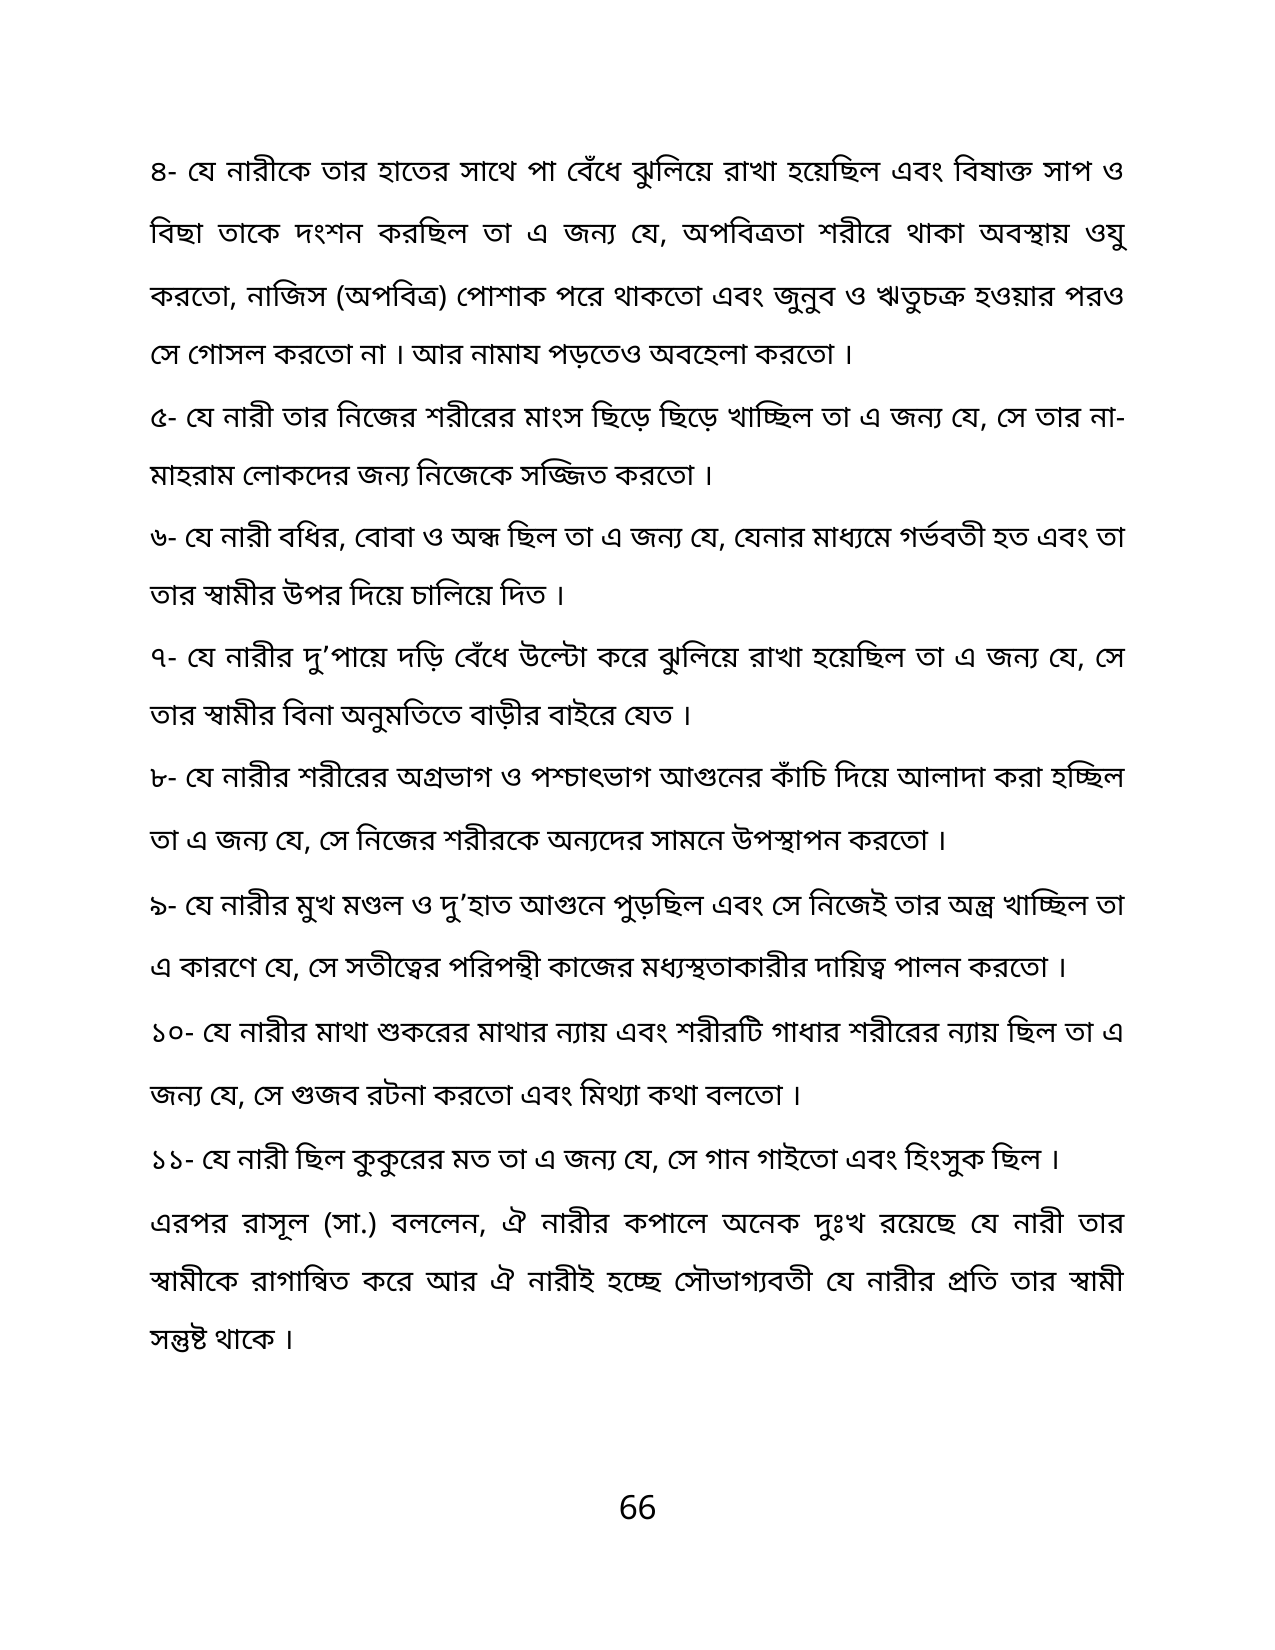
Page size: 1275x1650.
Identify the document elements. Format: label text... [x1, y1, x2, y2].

text ৯- যে নারীর মুখ মণ্ডল ও দু’হাত আগুনে পুড়ছিল এবং সে নিজেই তার অন্ত্র খাচ্ছিল তা এ কারণে যে, সে সতীত্বের পরিপন্থী কাজের মধ্যস্থতাকারীর দায়িত্ব পালন করতো । [150, 884, 1125, 989]
text ৭- যে নারীর দু’পায়ে দড়ি বেঁধে উল্টো করে ঝুলিয়ে রাখা হয়েছিল তা এ জন্য যে, সে তার স্বামীর বিনা অনুমতিতে বাড়ীর বাইরে যেত । [150, 636, 1125, 737]
text ১০- যে নারীর মাথা শুকরের মাথার ন্যায় এবং শরীরটি গাধার শরীরের ন্যায় ছিল তা এ জন্য যে, সে গুজব রটনা করতো এবং মিথ্যা কথা বলতো । [150, 1011, 1125, 1117]
text এরপর রাসূল (সা.) বললেন, ঐ নারীর কপালে অনেক দুঃখ রয়েছে যে নারী তার স্বামীকে রাগান্বিত করে আর ঐ নারীই হচ্ছে সৌভাগ্যবতী যে নারীর প্রতি তার স্বামী সন্তুষ্ট থাকে । [150, 1203, 1125, 1362]
text ১১- যে নারী ছিল কুকুরের মত তা এ জন্য যে, সে গান গাইতো এবং হিংসুক ছিল । [150, 1138, 1125, 1181]
text ৬- যে নারী বধির, বোবা ও অন্ধ ছিল তা এ জন্য যে, যেনার মাধ্যমে গর্ভবতী হত এবং তা তার স্বামীর উপর দিয়ে চালিয়ে দিত । [150, 516, 1125, 617]
text ৫- যে নারী তার নিজের শরীরের মাংস ছিড়ে ছিড়ে খাচ্ছিল তা এ জন্য যে, সে তার না-মাহরাম লোকদের জন্য নিজেকে সজ্জিত করতো । [150, 396, 1125, 497]
text ৪- যে নারীকে তার হাতের সাথে পা বেঁধে ঝুলিয়ে রাখা হয়েছিল এবং বিষাক্ত সাপ ও বিছা তাকে দংশন করছিল তা এ জন্য যে, অপবিত্রতা শরীরে থাকা অবস্থায় ওযু করতো, নাজিস (অপবিত্র) পোশাক পরে থাকতো এবং জুনুব ও ঋতুচক্র হওয়ার পরও সে গোসল করতো না । আর নামায পড়তেও অবহেলা করতো । [150, 150, 1125, 377]
text ৮- যে নারীর শরীরের অগ্রভাগ ও পশ্চাৎভাগ আগুনের কাঁচি দিয়ে আলাদা করা হচ্ছিল তা এ জন্য যে, সে নিজের শরীরকে অন্যদের সামনে উপস্থাপন করতো । [150, 756, 1125, 862]
